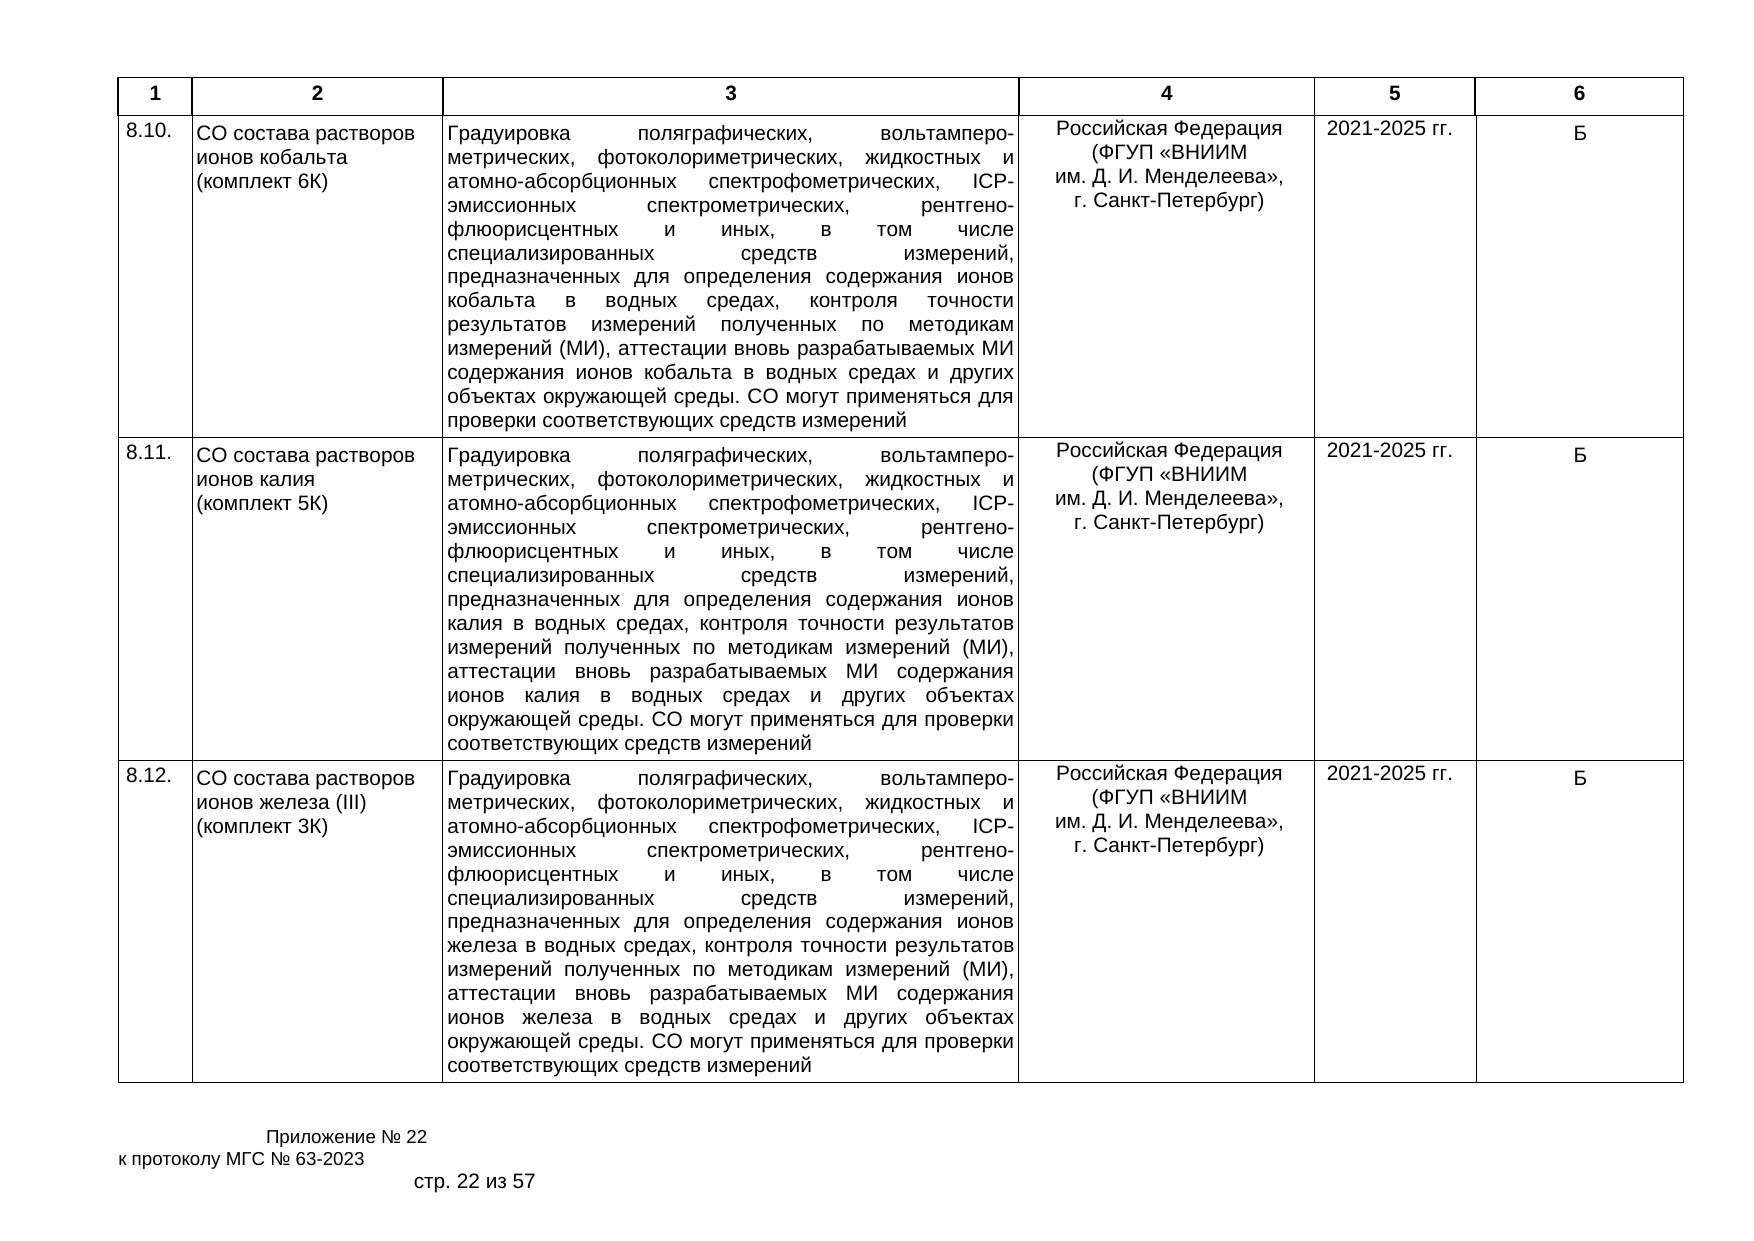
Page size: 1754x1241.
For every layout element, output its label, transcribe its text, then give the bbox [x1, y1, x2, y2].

table_header 3 [444, 78, 1018, 114]
table_cell 2021-2025 гг. [1315, 438, 1476, 759]
table_cell Б [1477, 438, 1683, 759]
table_header 4 [1020, 78, 1314, 114]
table_header 6 [1476, 78, 1683, 114]
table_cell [1019, 761, 1314, 1082]
table_header 1 [119, 78, 191, 114]
table_cell 2021-2025 гг. [1315, 761, 1476, 1082]
table_header 2 [193, 78, 442, 114]
table_cell СО состава растворов ионов калия (комплект 5К) [193, 438, 442, 759]
table_cell [119, 116, 192, 437]
table_cell СО состава растворов ионов железа (III) (комплект 3К) [193, 761, 442, 1082]
table_cell Градуировка поляграфических, вольтамперо-метрических, фотоколориметрических, жидкостных и атомно-абсорбционных спектрофометрических, ICP-эмиссионных спектрометрических, рентгено-флюорисцентных и иных, в том числе специализированных средств измерений, предназначенных для определения содержания ионов железа в водных средах, контроля точности результатов измерений полученных по методикам измерений (МИ), аттестации вновь разрабатываемых МИ содержания ионов железа в водных средах и других объектах окружающей среды. СО могут применяться для проверки соответствующих средств измерений [443, 761, 1018, 1082]
table_cell Б [1477, 116, 1683, 437]
table_header 5 [1315, 78, 1474, 114]
table_cell 2021-2025 гг. [1315, 116, 1476, 437]
table_cell Российская Федерация (ФГУП «ВНИИМ им. Д. И. Менделеева», г. Санкт-Петербург) [1019, 438, 1314, 759]
table_cell СО состава растворов ионов кобальта (комплект 6К) [193, 116, 442, 437]
table_cell Б [1477, 761, 1683, 1082]
table_cell Градуировка поляграфических, вольтамперо-метрических, фотоколориметрических, жидкостных и атомно-абсорбционных спектрофометрических, ICP-эмиссионных спектрометрических, рентгено-флюорисцентных и иных, в том числе специализированных средств измерений, предназначенных для определения содержания ионов калия в водных средах, контроля точности результатов измерений полученных по методикам измерений (МИ), аттестации вновь разрабатываемых МИ содержания ионов калия в водных средах и других объектах окружающей среды. СО могут применяться для проверки соответствующих средств измерений [443, 438, 1018, 759]
table_cell [119, 761, 192, 1082]
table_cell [1019, 116, 1314, 437]
table_cell [119, 438, 192, 759]
table_cell Градуировка поляграфических, вольтамперо-метрических, фотоколориметрических, жидкостных и атомно-абсорбционных спектрофометрических, ICP-эмиссионных спектрометрических, рентгено-флюорисцентных и иных, в том числе специализированных средств измерений, предназначенных для определения содержания ионов кобальта в водных средах, контроля точности результатов измерений полученных по методикам измерений (МИ), аттестации вновь разрабатываемых МИ содержания ионов кобальта в водных средах и других объектах окружающей среды. СО могут применяться для проверки соответствующих средств измерений [443, 116, 1018, 437]
